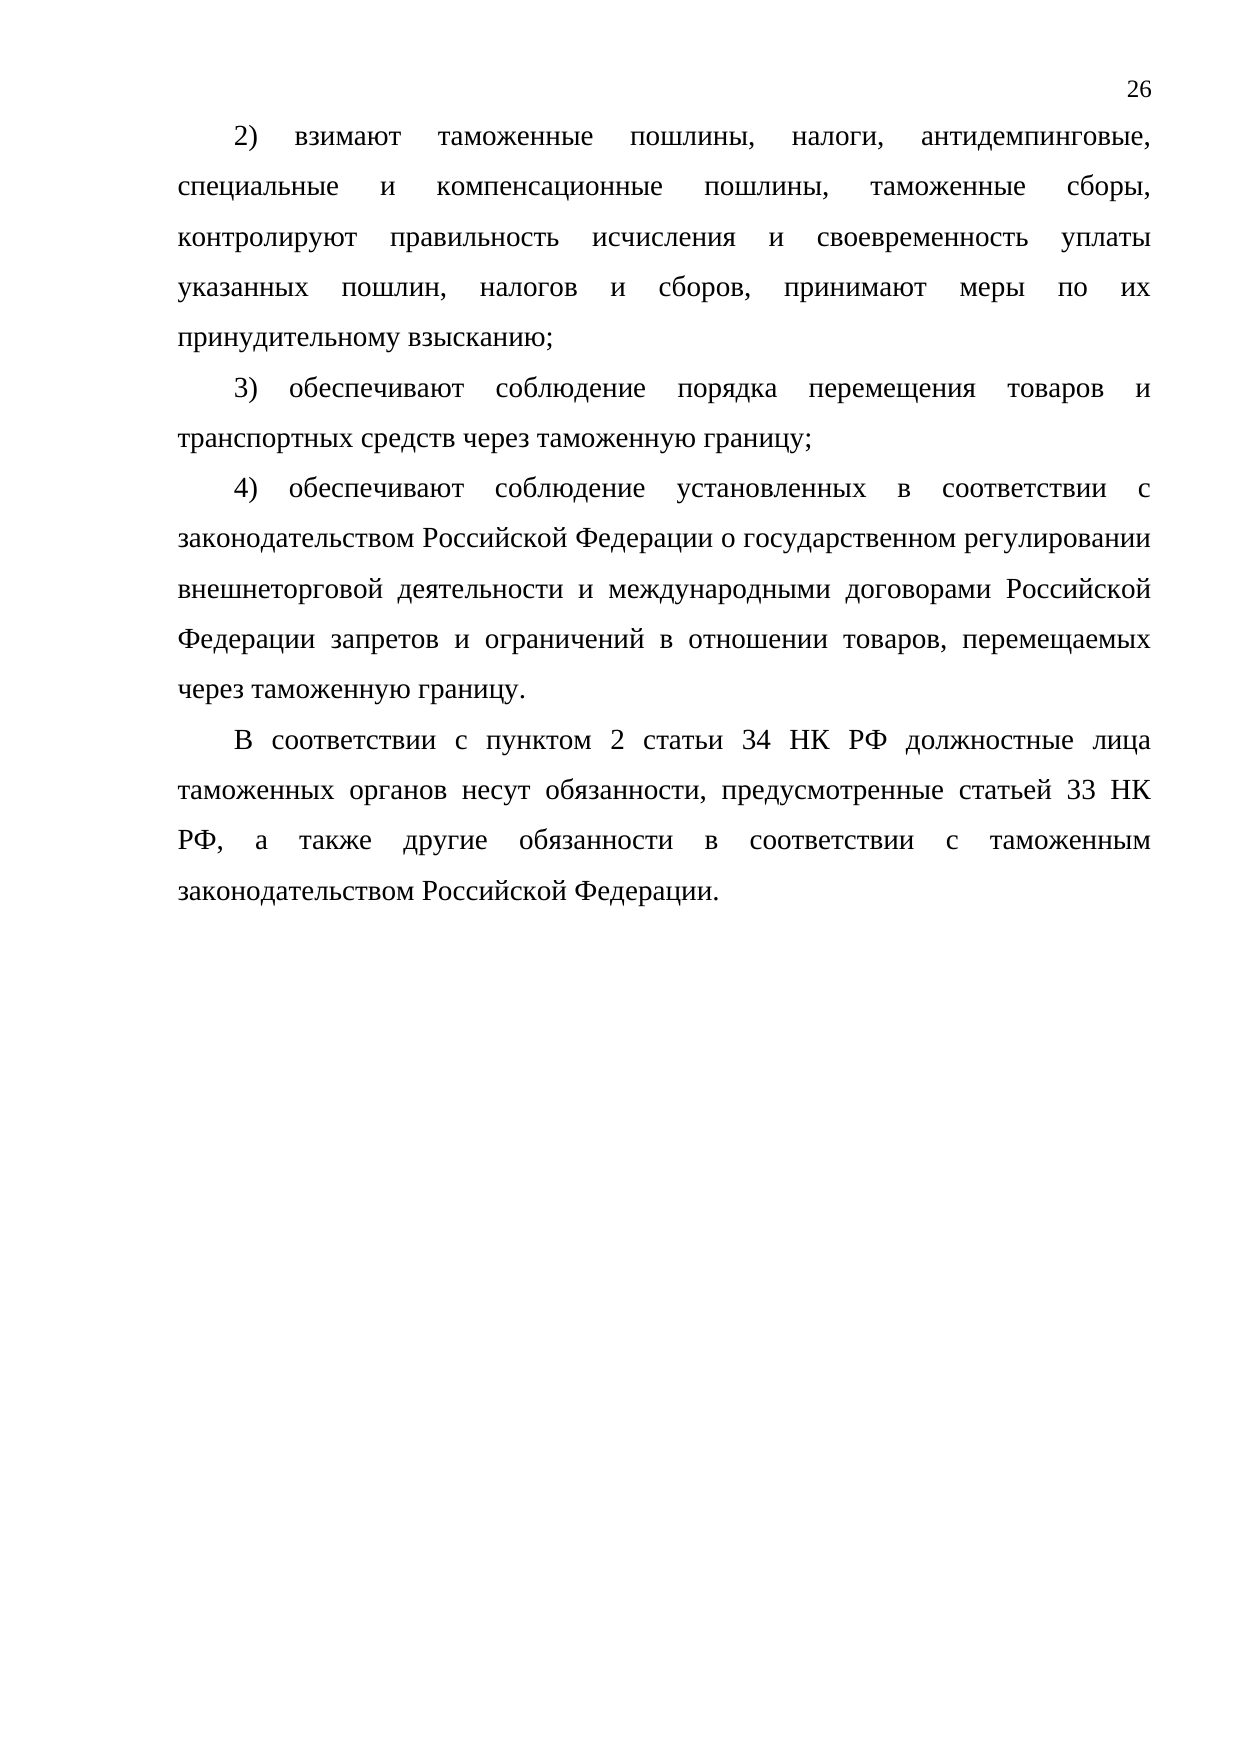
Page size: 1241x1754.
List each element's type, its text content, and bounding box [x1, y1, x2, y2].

text 4) обеспечивают соблюдение установленных в соответствии с законодательством Российской Федерации о государственном регулировании внешнеторговой деятельности и международными договорами Российской Федерации запретов и ограничений в отношении товаров, перемещаемых через таможенную границу. [177, 470, 1152, 705]
text В соответствии с пунктом 2 статьи 34 НК РФ должностные лица таможенных органов несут обязанности, предусмотренные статьей 33 НК РФ, а также другие обязанности в соответствии с таможенным законодательством Российской Федерации. [177, 722, 1152, 906]
text 3) обеспечивают соблюдение порядка перемещения товаров и транспортных средств через таможенную границу; [177, 370, 1152, 453]
text 2) взимают таможенные пошлины, налоги, антидемпинговые, специальные и компенсационные пошлины, таможенные сборы, контролируют правильность исчисления и своевременность уплаты указанных пошлин, налогов и сборов, принимают меры по их принудительному взысканию; [177, 118, 1152, 353]
